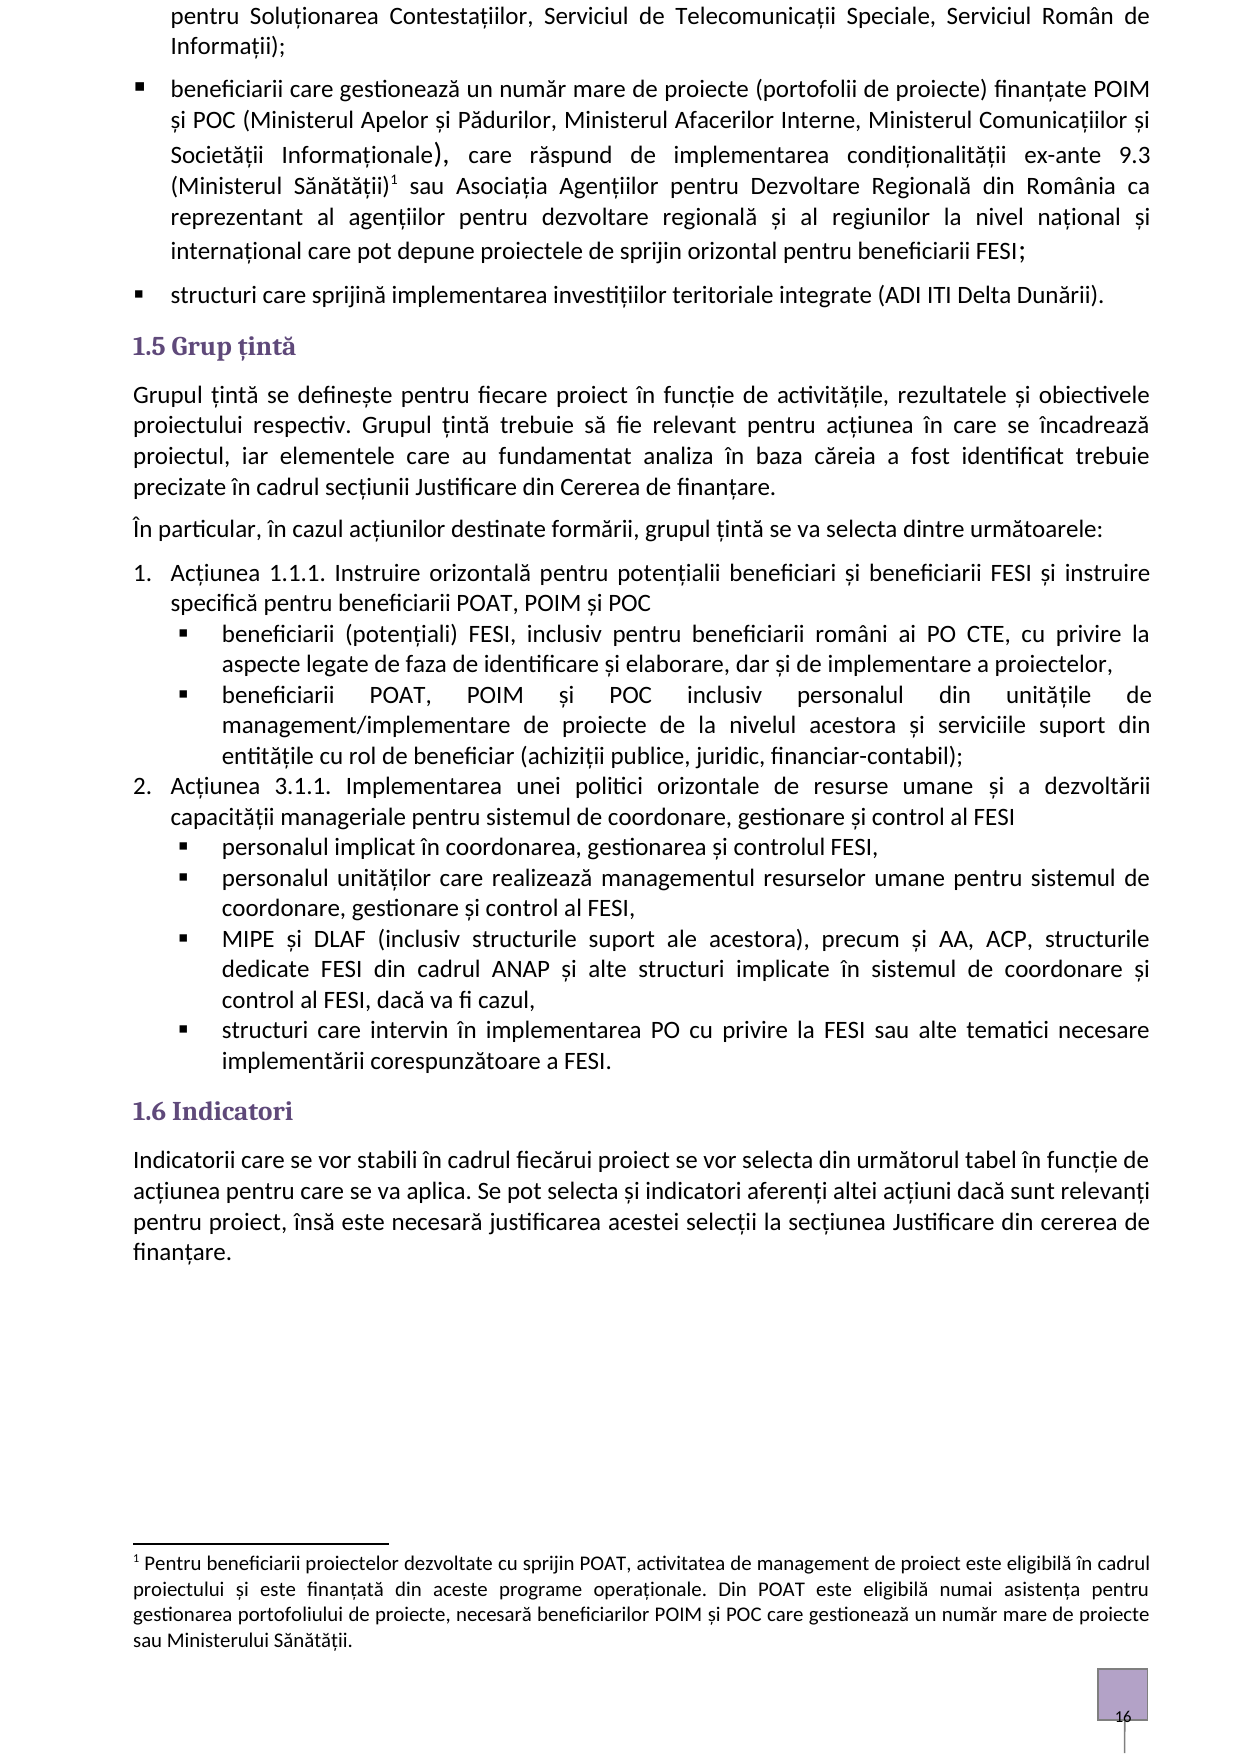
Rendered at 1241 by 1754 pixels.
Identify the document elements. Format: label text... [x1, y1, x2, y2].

list beneficiarii (potențiali) FESI, inclusiv pentru beneficiarii români ai PO CTE, cu privire la aspecte legate de faza de identificare și elaborare, dar și de implementare a proiectelor, [177, 618, 1152, 679]
text Grupul țintă se definește pentru fiecare proiect în funcție de activitățile, rezultatele și obiectivele proiectului respectiv. Grupul țintă trebuie să fie relevant pentru acțiunea în care se încadrează proiectul, iar elementele care au fundamentat analiza în baza căreia a fost identificat trebuie precizate în cadrul secțiunii Justificare din Cererea de finanțare. [133, 379, 1152, 501]
list MIPE și DLAF (inclusiv structurile suport ale acestora), precum și AA, ACP, structurile dedicate FESI din cadrul ANAP și alte structuri implicate în sistemul de coordonare și control al FESI, dacă va fi cazul, [177, 923, 1152, 1014]
list structuri care intervin în implementarea PO cu privire la FESI sau alte tematici necesare implementării corespunzătoare a FESI. [177, 1014, 1152, 1076]
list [133, 0, 1152, 61]
subtitle 1.6 Indicatori [133, 1096, 1152, 1127]
subtitle 1.5 Grup țintă [133, 331, 1152, 362]
list structuri care sprijină implementarea investițiilor teritoriale integrate (ADI ITI Delta Dunării). [133, 279, 1152, 310]
text Indicatorii care se vor stabili în cadrul fiecărui proiect se vor selecta din următorul tabel în funcție de acțiunea pentru care se va aplica. Se pot selecta și indicatori aferenți altei acțiuni dacă sunt relevanți pentru proiect, însă este necesară justificarea acestei selecții la secțiunea Justificare din cererea de finanțare. [133, 1144, 1152, 1267]
list personalul implicat în coordonarea, gestionarea și controlul FESI, [177, 831, 1152, 862]
list Acțiunea 1.1.1. Instruire orizontală pentru potențialii beneficiari și beneficiarii FESI și instruire specifică pentru beneficiarii POAT, POIM și POC [133, 557, 1152, 618]
list personalul unităților care realizează managementul resurselor umane pentru sistemul de coordonare, gestionare și control al FESI, [177, 862, 1152, 923]
text În particular, în cazul acțiunilor destinate formării, grupul țintă se va selecta dintre următoarele: [133, 514, 1152, 544]
list beneficiarii POAT, POIM și POC inclusiv personalul din unităţile de management/implementare de proiecte de la nivelul acestora și serviciile suport din entităţile cu rol de beneficiar (achiziţii publice, juridic, financiar-contabil); [177, 679, 1152, 770]
list beneficiarii care gestionează un număr mare de proiecte (portofolii de proiecte) finanțate POIM și POC (Ministerul Apelor și Pădurilor, Ministerul Afacerilor Interne, Ministerul Comunicațiilor și Societății Informaționale), care răspund de implementarea condiționalității ex-ante 9.3 (Ministerul Sănătății) sau Asociația Agențiilor pentru Dezvoltare Regională din România ca reprezentant al agențiilor pentru dezvoltare regională și al regiunilor la nivel național și internațional care pot depune proiectele de sprijin orizontal pentru beneficiarii FESI; [133, 73, 1152, 267]
list Acțiunea 3.1.1. Implementarea unei politici orizontale de resurse umane şi a dezvoltării capacităţii manageriale pentru sistemul de coordonare, gestionare și control al FESI [133, 770, 1152, 831]
